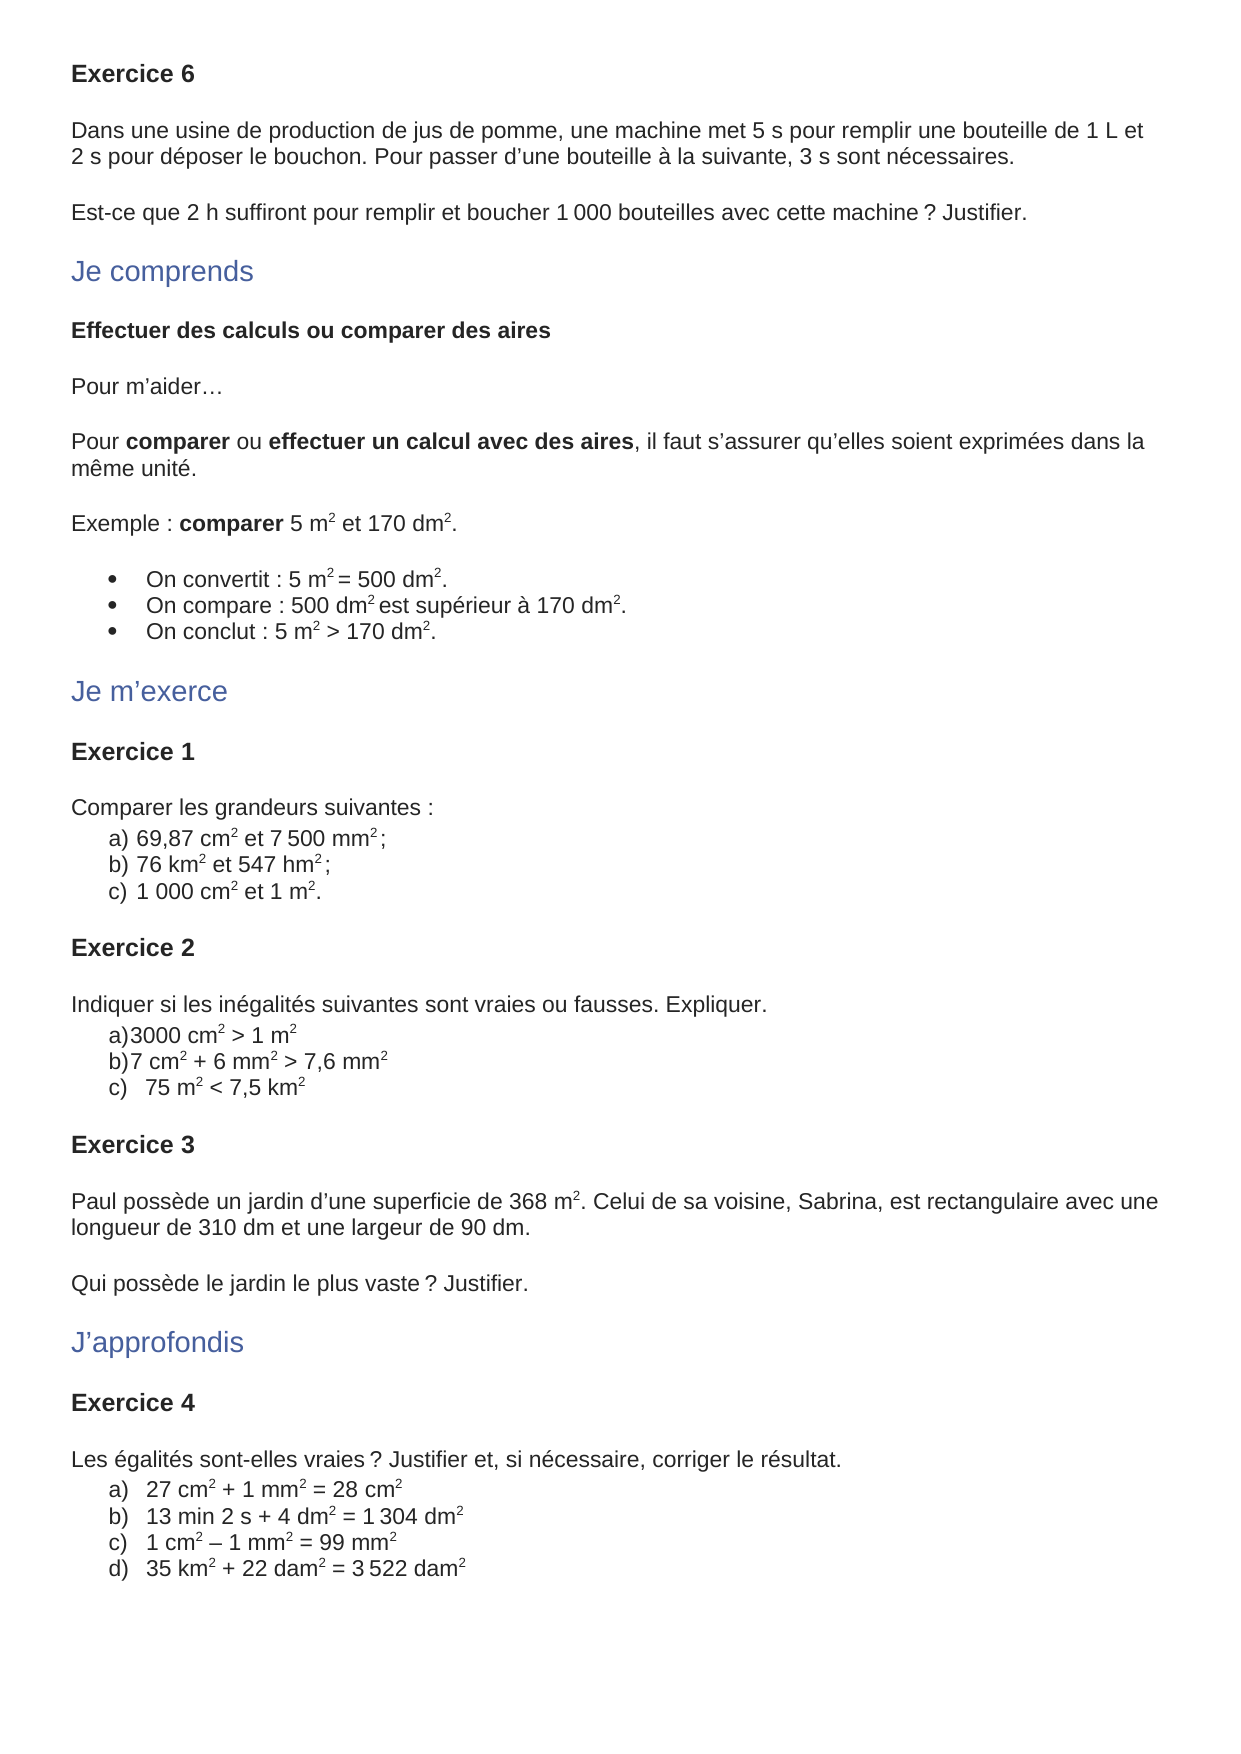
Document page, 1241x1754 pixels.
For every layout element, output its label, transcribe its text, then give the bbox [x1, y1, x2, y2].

list On conclut : 5 m2 > 170 dm2. [108, 618, 1169, 644]
text Qui possède le jardin le plus vaste ? Justifier. [71, 1269, 1169, 1296]
text Indiquer si les inégalités suivantes sont vraies ou fausses. Expliquer. [71, 991, 1169, 1017]
subtitle Je comprends [71, 254, 1169, 288]
subtitle Je m’exerce [71, 674, 1169, 707]
subtitle Exercice 3 [71, 1130, 1169, 1158]
list 7 cm2 + 6 mm2 > 7,6 mm2 [108, 1048, 1169, 1074]
text Paul possède un jardin d’une superficie de 368 m2. Celui de sa voisine, Sabrina, est rectangulaire avec une longueur de 310 dm et une largeur de 90 dm. [71, 1188, 1169, 1240]
list 69,87 cm2 et 7 500 mm2 ; [108, 825, 1169, 851]
text Les égalités sont-elles vraies ? Justifier et, si nécessaire, corriger le résultat. [71, 1446, 1169, 1472]
text Est-ce que 2 h suffiront pour remplir et boucher 1 000 bouteilles avec cette machine ? Justifier. [71, 199, 1169, 225]
list On convertit : 5 m2 = 500 dm2. [108, 566, 1169, 592]
subtitle Exercice 6 [71, 59, 1169, 88]
list 35 km2 + 22 dam2 = 3 522 dam2 [108, 1555, 1169, 1582]
list 76 km2 et 547 hm2 ; [108, 851, 1169, 878]
text Pour comparer ou effectuer un calcul avec des aires, il faut s’assurer qu’elles soient exprimées dans la même unité. [71, 428, 1169, 481]
list On compare : 500 dm2 est supérieur à 170 dm2. [108, 592, 1169, 618]
list 1 cm2 – 1 mm2 = 99 mm2 [108, 1529, 1169, 1555]
list 3000 cm2 > 1 m2 [108, 1022, 1169, 1048]
list 75 m2 < 7,5 km2 [108, 1074, 1169, 1101]
subtitle Exercice 1 [71, 736, 1169, 765]
text Dans une usine de production de jus de pomme, une machine met 5 s pour remplir une bouteille de 1 L et 2 s pour déposer le bouchon. Pour passer d’une bouteille à la suivante, 3 s sont nécessaires. [71, 117, 1169, 170]
list 13 min 2 s + 4 dm2 = 1 304 dm2 [108, 1503, 1169, 1529]
text Pour m’aider… [71, 373, 1169, 399]
subtitle Exercice 2 [71, 933, 1169, 962]
list 1 000 cm2 et 1 m2. [108, 878, 1169, 904]
subtitle J’approfondis [71, 1325, 1169, 1359]
text Exemple : comparer 5 m2 et 170 dm2. [71, 510, 1169, 536]
list 27 cm2 + 1 mm2 = 28 cm2 [108, 1476, 1169, 1503]
text Effectuer des calculs ou comparer des aires [71, 317, 1169, 343]
text Comparer les grandeurs suivantes : [71, 794, 1169, 821]
subtitle Exercice 4 [71, 1388, 1169, 1417]
